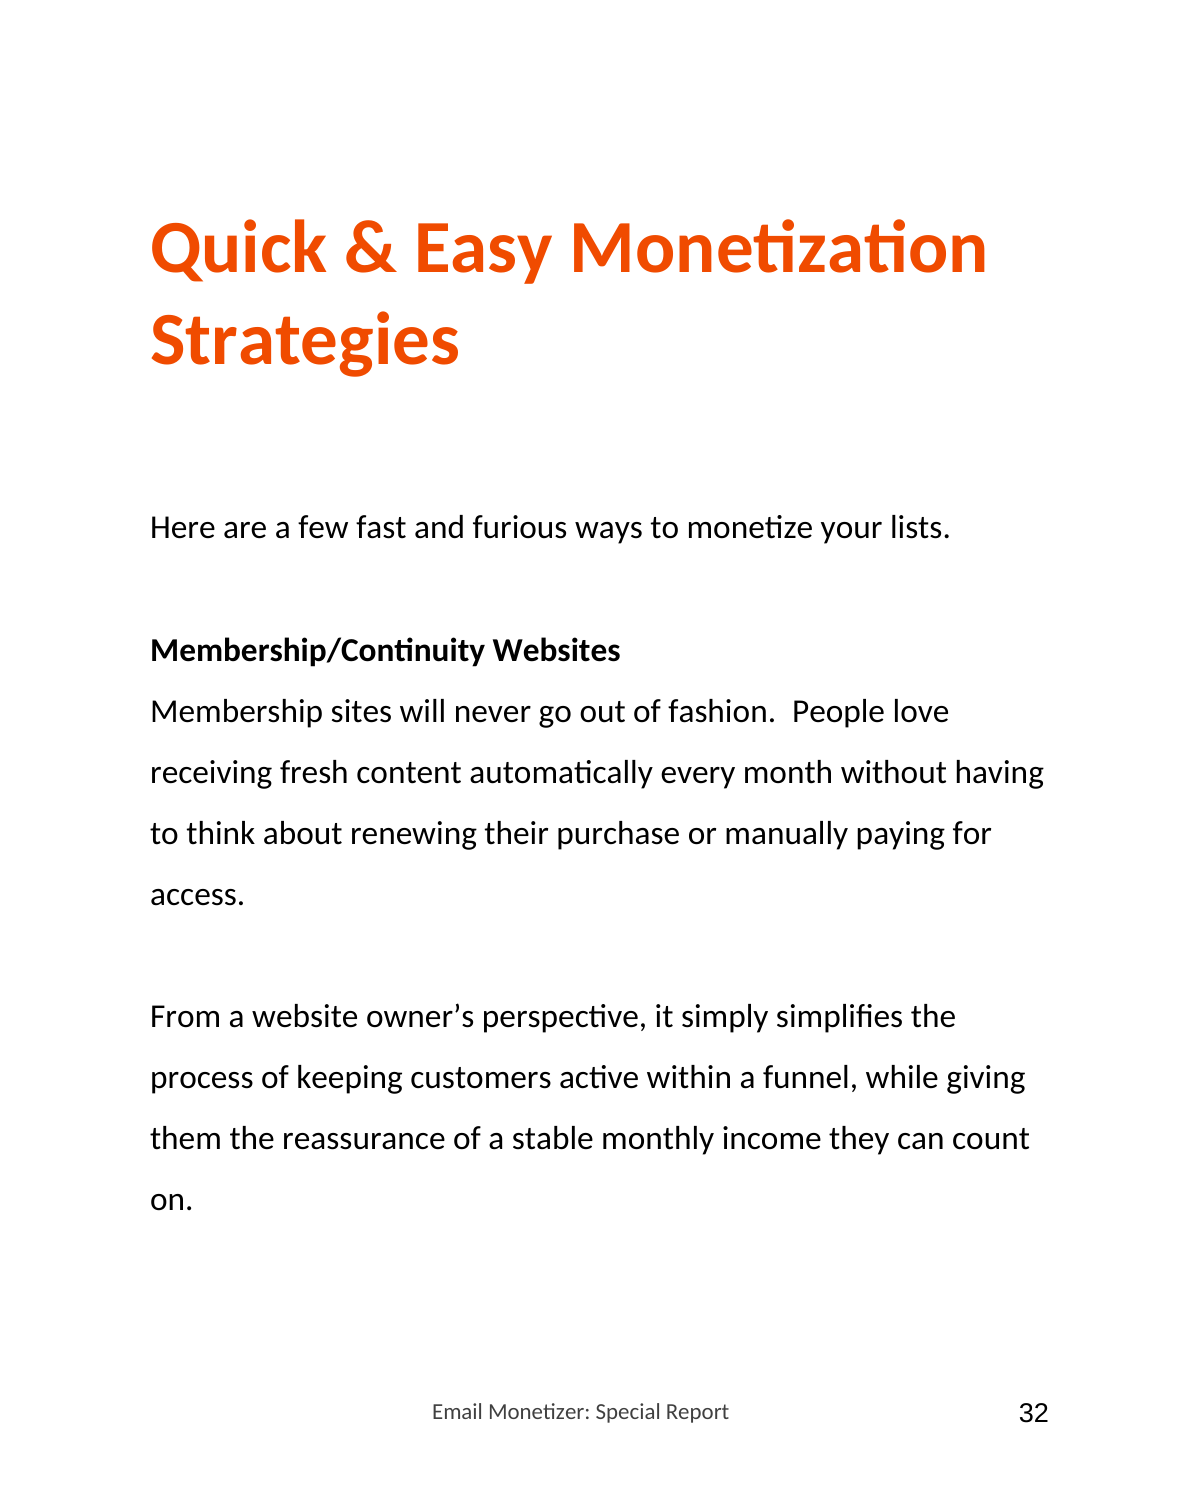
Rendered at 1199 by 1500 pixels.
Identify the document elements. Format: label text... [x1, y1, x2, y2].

subtitle Quick & Easy Monetization Strategies [461, 200, 1049, 383]
text Here are a few fast and furious ways to monetize your lists. Membership/Continuity Websites Membership sites will never go out of fashion. People love receiving fresh content automatically every month without having to think about renewing their purchase or manually paying for access. From a website owner’s perspective, it simply simplifies the process of keeping customers active within a funnel, while giving them the reassurance of a stable monthly income they can count on. [150, 506, 1049, 1219]
